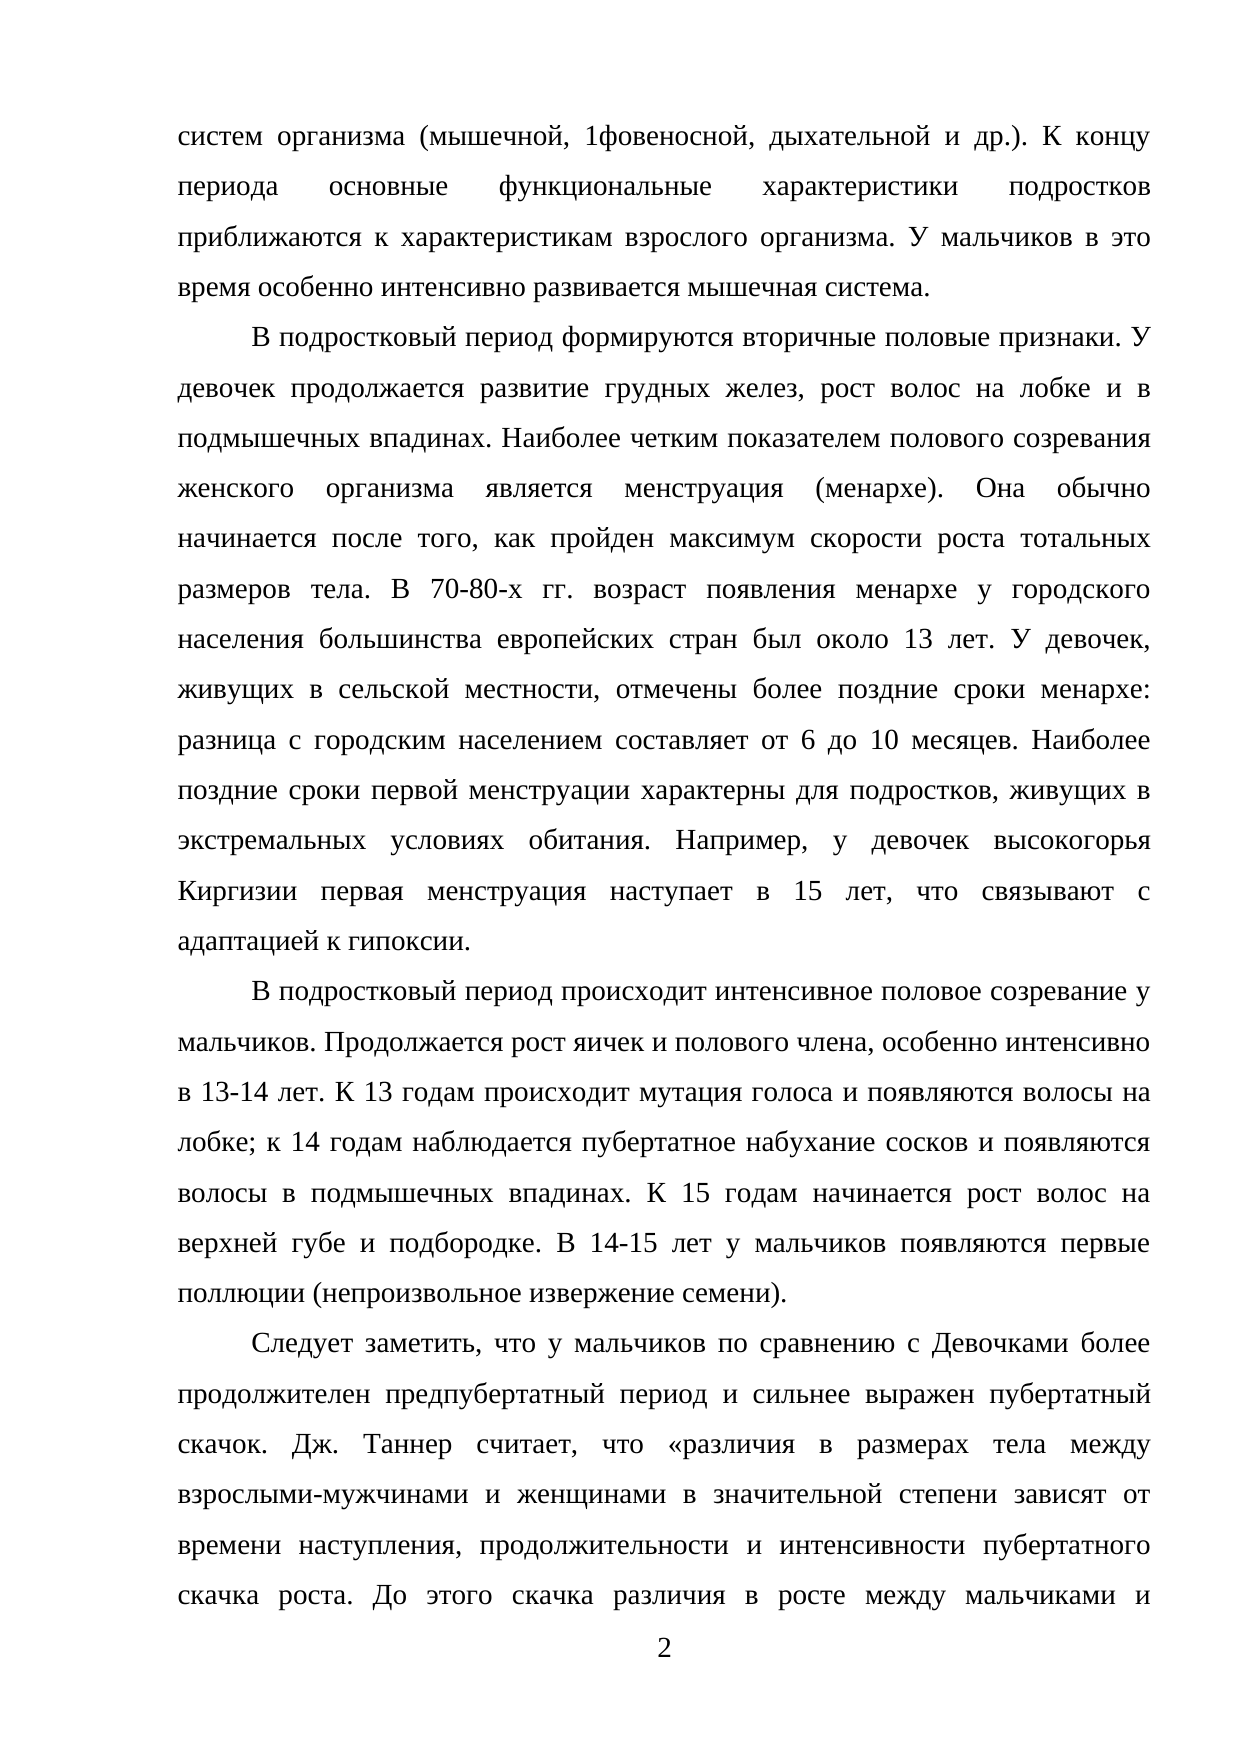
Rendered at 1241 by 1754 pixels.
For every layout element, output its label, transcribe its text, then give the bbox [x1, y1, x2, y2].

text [177, 1326, 1152, 1611]
text В подростковый период происходит интенсивное половое созревание у мальчиков. Продолжается рост яичек и полового члена, особенно интенсивно в 13-14 лет. К 13 годам происходит мутация голоса и появляются волосы на лобке; к 14 годам наблюдается пубертатное набухание сосков и появляются волосы в подмышечных впадинах. К 15 годам начинается рост волос на верхней губе и подбородке. В 14-15 лет у мальчиков появляются первые поллюции (непроизвольное извержение семени). [177, 973, 1152, 1309]
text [177, 118, 1152, 303]
text В подростковый период формируются вторичные половые признаки. У девочек продолжается развитие грудных желез, рост волос на лобке и в подмышечных впадинах. Наиболее четким показателем полового созревания женского организма является менструация (менархе). Она обычно начинается после того, как пройден максимум скорости роста тотальных размеров тела. В 70-80-х гг. возраст появления менархе у городского населения большинства европейских стран был около 13 лет. У девочек, живущих в сельской местности, отмечены более поздние сроки менархе: разница с городским населением составляет от 6 до 10 месяцев. Наиболее поздние сроки первой менструации характерны для подростков, живущих в экстремальных условиях обитания. Например, у девочек высокогорья Киргизии первая менструация наступает в 15 лет, что связывают с адаптацией к гипоксии. [177, 319, 1152, 957]
